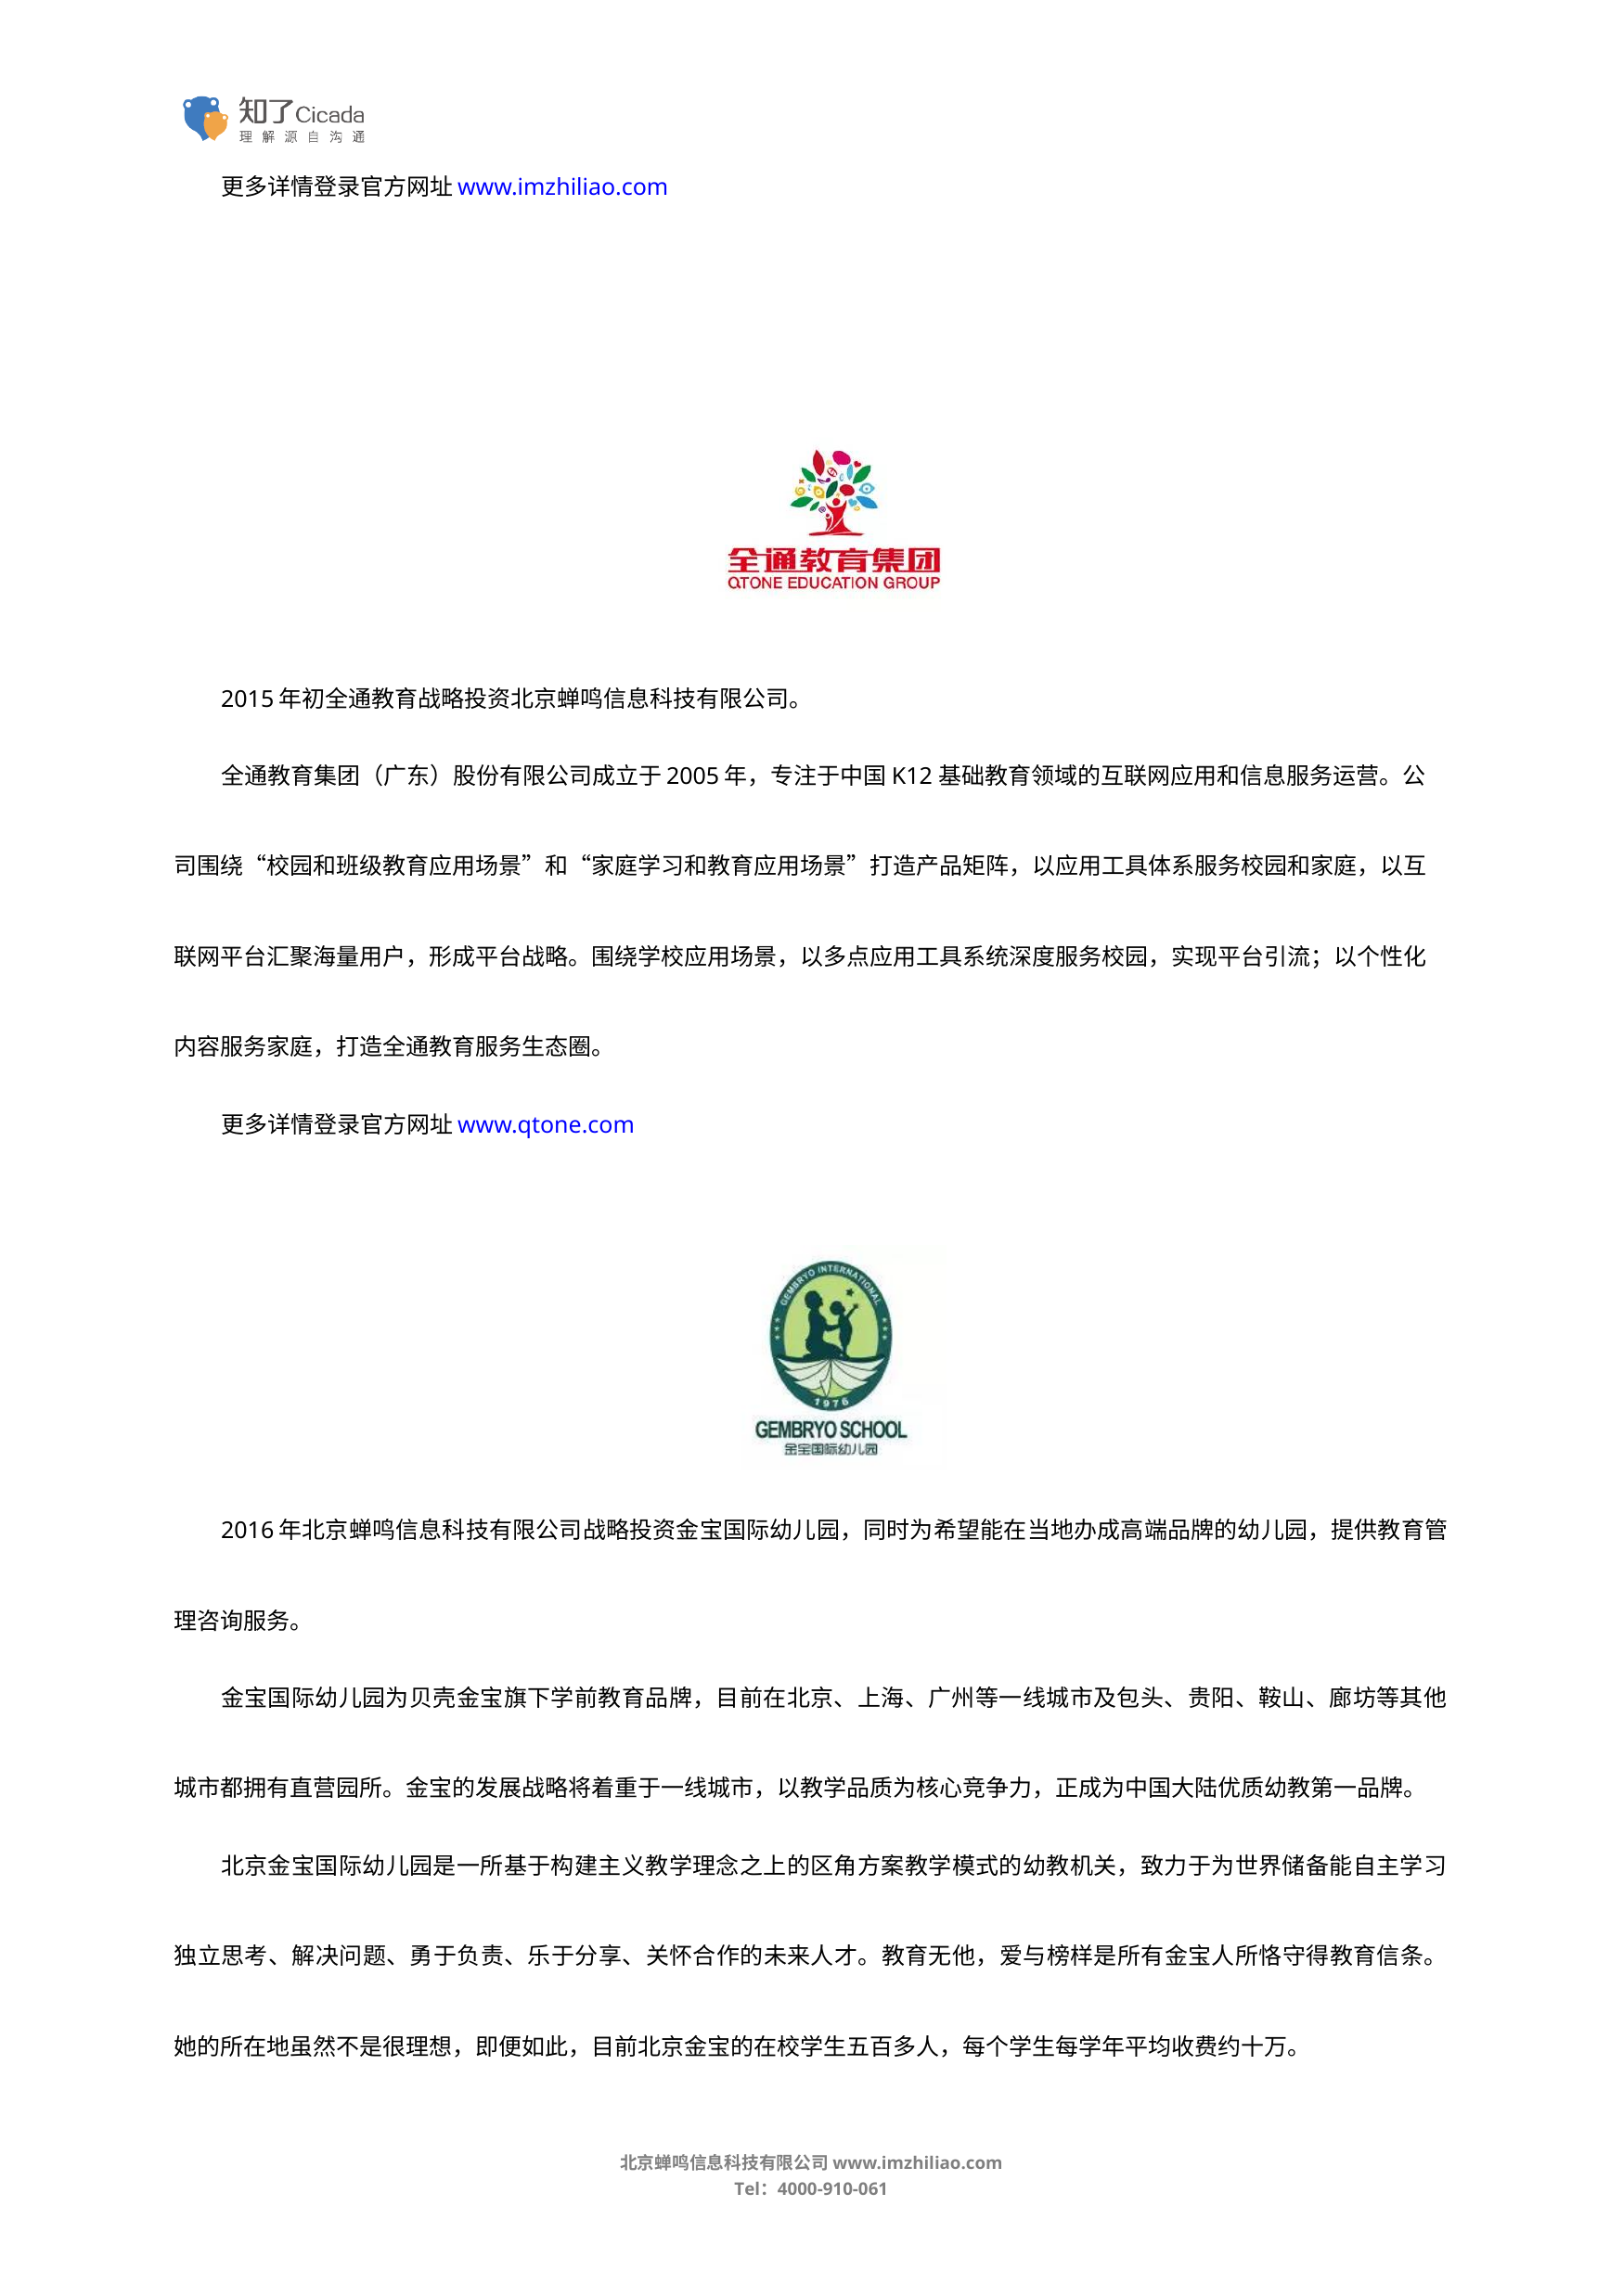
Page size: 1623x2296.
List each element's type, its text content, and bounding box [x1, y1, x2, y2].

picture [722, 1245, 947, 1470]
text 更多详情登录官方网址www.qtone.com [174, 1093, 1449, 1153]
text 更多详情登录官方网址www.imzhiliao.com [174, 155, 1449, 215]
picture [174, 83, 365, 148]
text 金宝国际幼儿园为贝壳金宝旗下学前教育品牌，目前在北京、上海、广州等一线城市及包头、贵阳、鞍山、廊坊等其他城市都拥有直营园所。金宝的发展战略将着重于一线城市，以教学品质为核心竞争力，正成为中国大陆优质幼教第一品牌。 [174, 1666, 1449, 1816]
text 北京金宝国际幼儿园是一所基于构建主义教学理念之上的区角方案教学模式的幼教机关，致力于为世界储备能自主学习、独立思考、解决问题、勇于负责、乐于分享、关怀合作的未来人才。教育无他，爱与榜样是所有金宝人所恪守得教育信条。她的所在地虽然不是很理想，即便如此，目前北京金宝的在校学生五百多人，每个学生每学年平均收费约十万。 [174, 1834, 1449, 2075]
text 2015年初全通教育战略投资北京蝉鸣信息科技有限公司。 [174, 667, 1449, 727]
text 全通教育集团（广东）股份有限公司成立于2005年，专注于中国 K12 基础教育领域的互联网应用和信息服务运营。公司围绕“校园和班级教育应用场景”和“家庭学习和教育应用场景”打造产品矩阵，以应用工具体系服务校园和家庭，以互联网平台汇聚海量用户，形成平台战略。围绕学校应用场景，以多点应用工具系统深度服务校园，实现平台引流；以个性化内容服务家庭，打造全通教育服务生态圈。 [174, 744, 1449, 1075]
text 2016年北京蝉鸣信息科技有限公司战略投资金宝国际幼儿园，同时为希望能在当地办成高端品牌的幼儿园，提供教育管理咨询服务。 [174, 1498, 1449, 1649]
picture [698, 383, 971, 653]
